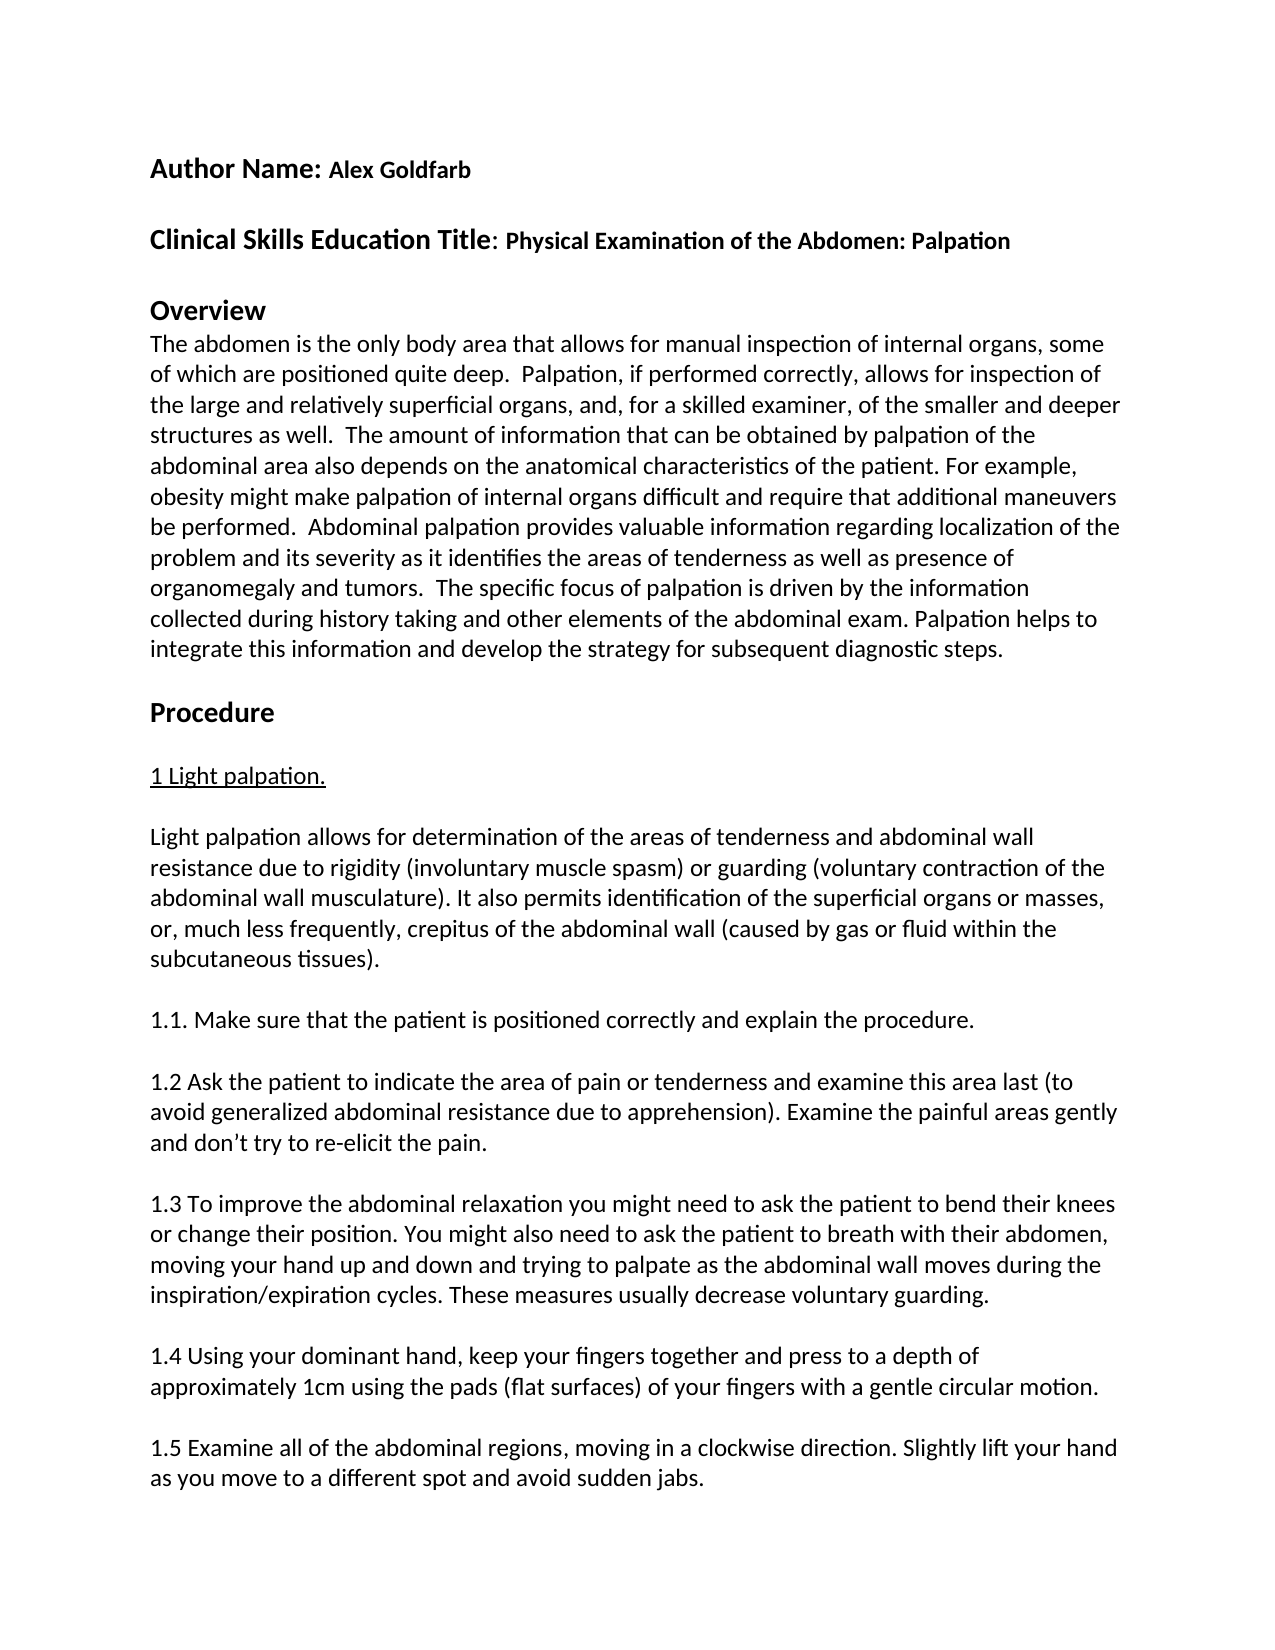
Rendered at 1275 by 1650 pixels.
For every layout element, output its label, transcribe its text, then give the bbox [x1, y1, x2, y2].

text The abdomen is the only body area that allows for manual inspection of internal organs, some of which are positioned quite deep. Palpation, if performed correctly, allows for inspection of the large and relatively superficial organs, and, for a skilled examiner, of the smaller and deeper structures as well. The amount of information that can be obtained by palpation of the abdominal area also depends on the anatomical characteristics of the patient. For example, obesity might make palpation of internal organs difficult and require that additional maneuvers be performed. Abdominal palpation provides valuable information regarding localization of the problem and its severity as it identifies the areas of tenderness as well as presence of organomegaly and tumors. The specific focus of palpation is driven by the information collected during history taking and other elements of the abdominal exam. Palpation helps to integrate this information and develop the strategy for subsequent diagnostic steps. [150, 328, 1125, 664]
text 1.2 Ask the patient to indicate the area of pain or tenderness and examine this area last (to avoid generalized abdominal resistance due to apprehension). Examine the painful areas gently and don’t try to re-elicit the pain. [150, 1066, 1125, 1157]
text Clinical Skills Education Title: Physical Examination of the Abdomen: Palpation [150, 221, 1125, 257]
text 1.5 Examine all of the abdominal regions, moving in a clockwise direction. Slightly lift your hand as you move to a different spot and avoid sudden jabs. [150, 1432, 1125, 1493]
text Light palpation allows for determination of the areas of tenderness and abdominal wall resistance due to rigidity (involuntary muscle spasm) or guarding (voluntary contraction of the abdominal wall musculature). It also permits identification of the superficial organs or masses, or, much less frequently, crepitus of the abdominal wall (caused by gas or fluid within the subcutaneous tissues). [150, 822, 1125, 974]
text Overview [150, 292, 1125, 328]
text 1.4 Using your dominant hand, keep your fingers together and press to a depth of approximately 1cm using the pads (flat surfaces) of your fingers with a gentle circular motion. [150, 1340, 1125, 1401]
text Procedure [150, 694, 1125, 730]
list Make sure that the patient is positioned correctly and explain the procedure. [150, 1005, 1125, 1035]
text 1.3 To improve the abdominal relaxation you might need to ask the patient to bend their knees or change their position. You might also need to ask the patient to breath with their abdomen, moving your hand up and down and trying to palpate as the abdominal wall moves during the inspiration/expiration cycles. These measures usually decrease voluntary guarding. [150, 1188, 1125, 1310]
text Author Name: Alex Goldfarb [150, 150, 1125, 186]
text 1 Light palpation. [150, 761, 1125, 791]
